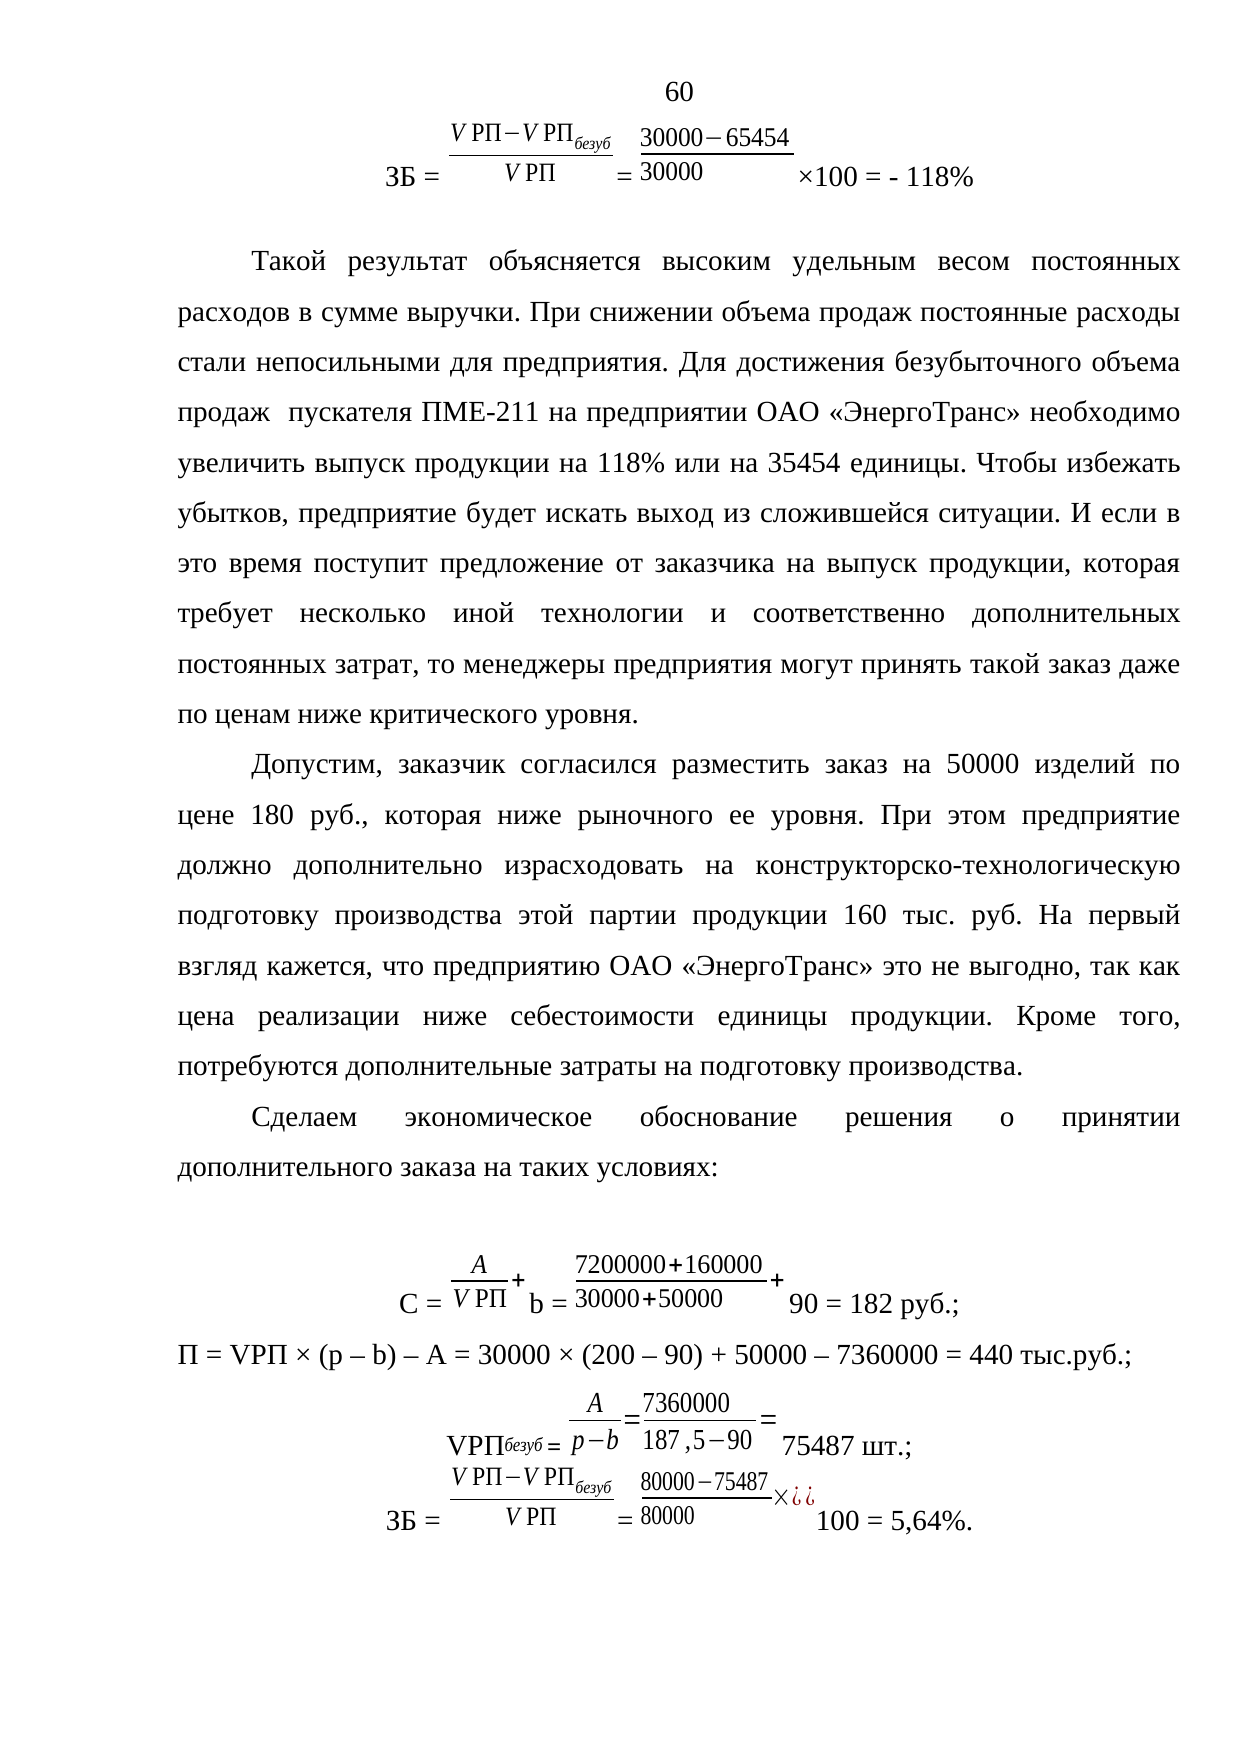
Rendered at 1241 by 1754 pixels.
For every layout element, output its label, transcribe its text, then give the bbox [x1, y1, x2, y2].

text ЗБ = = 100 = 5,64%. [177, 1462, 1181, 1537]
text VPП= 75487 шт.; [177, 1387, 1181, 1462]
text Допустим, заказчик согласился разместить заказ на 50000 изделий по цене 180 руб., которая ниже рыночного ее уровня. При этом предприятие должно дополнительно израсходовать на конструкторско-технологическую подготовку производства этой партии продукции 160 тыс. руб. На первый взгляд кажется, что предприятию ОАО «ЭнергоТранс» это не выгодно, так как цена реализации ниже себестоимости единицы продукции. Кроме того, потребуются дополнительные затраты на подготовку производства. [177, 747, 1181, 1082]
text С = b = 90 = 182 руб.; [177, 1250, 1181, 1320]
text ЗБ = = ×100 = - 118% [177, 118, 1181, 193]
text Такой результат объясняется высоким удельным весом постоянных расходов в сумме выручки. При снижении объема продаж постоянные расходы стали непосильными для предприятия. Для достижения безубыточного объема продаж пускателя ПМЕ-211 на предприятии ОАО «ЭнергоТранс» необходимо увеличить выпуск продукции на 118% или на 35454 единицы. Чтобы избежать убытков, предприятие будет искать выход из сложившейся ситуации. И если в это время поступит предложение от заказчика на выпуск продукции, которая требует несколько иной технологии и соответственно дополнительных постоянных затрат, то менеджеры предприятия могут принять такой заказ даже по ценам ниже критического уровня. [177, 243, 1181, 730]
text П = VРП × (р – b) – A = 30000 × (200 – 90) + 50000 – 7360000 = 440 тыс.руб.; [177, 1337, 1181, 1370]
text Сделаем экономическое обоснование решения о принятии дополнительного заказа на таких условиях: [177, 1099, 1181, 1183]
